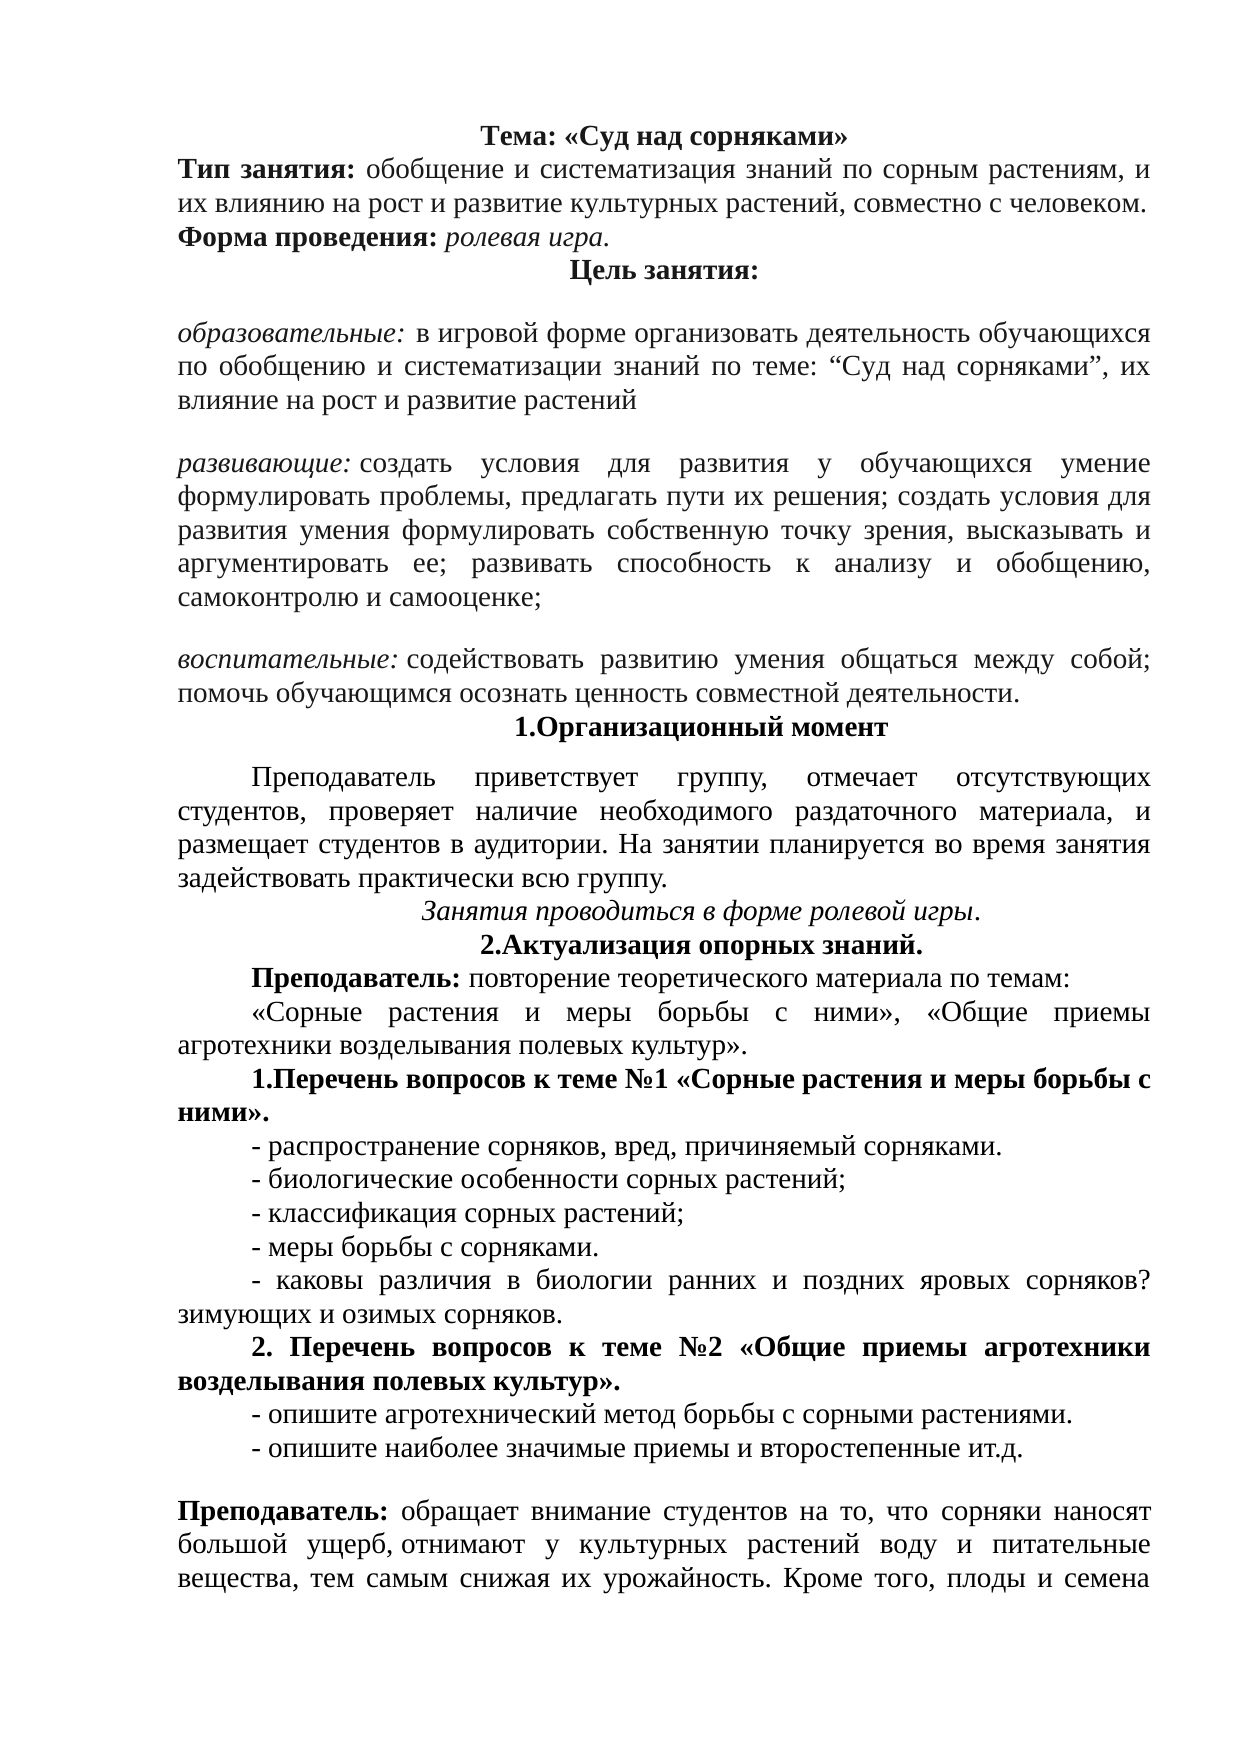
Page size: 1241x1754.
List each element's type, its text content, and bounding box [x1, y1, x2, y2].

text Форма проведения: ролевая игра. [177, 219, 1152, 252]
text воспитательные: содействовать развитию умения общаться между собой; помочь обучающимся осознать ценность совместной деятельности. [177, 642, 1152, 709]
text - опишите наиболее значимые приемы и второстепенные ит.д. [177, 1430, 1152, 1463]
text 1.Перечень вопросов к теме №1 «Сорные растения и меры борьбы с ними». [177, 1061, 1152, 1128]
text «Сорные растения и меры борьбы с ними», «Общие приемы агротехники возделывания полевых культур». [177, 994, 1152, 1061]
text Тема: «Суд над сорняками» [177, 118, 1152, 152]
text - опишите агротехнический метод борьбы с сорными растениями. [177, 1396, 1152, 1430]
text образовательные: в игровой форме организовать деятельность обучающихся по обобщению и систематизации знаний по теме: “Суд над сорняками”, их влияние на рост и развитие растений [177, 315, 1152, 416]
list - каковы различия в биологии ранних и поздних яровых сорняков? зимующих и озимых сорняков. [177, 1262, 1152, 1329]
list - меры борьбы с сорняками. [177, 1229, 1152, 1262]
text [177, 1493, 1152, 1593]
list - распространение сорняков, вред, причиняемый сорняками. [177, 1128, 1152, 1162]
text Цель занятия: [177, 252, 1152, 286]
text Преподаватель: повторение теоретического материала по темам: [177, 960, 1152, 994]
text Тип занятия: обобщение и систематизация знаний по сорным растениям, и их влиянию на рост и развитие культурных растений, совместно с человеком. [177, 152, 1152, 219]
text 2.Актуализация опорных знаний. [177, 927, 1152, 960]
text 2. Перечень вопросов к теме №2 «Общие приемы агротехники возделывания полевых культур». [177, 1329, 1152, 1396]
text 1.Организационный момент [177, 709, 1152, 742]
text развивающие: создать условия для развития у обучающихся умение формулировать проблемы, предлагать пути их решения; создать условия для развития умения формулировать собственную точку зрения, высказывать и аргументировать ее; развивать способность к анализу и обобщению, самоконтролю и самооценке; [177, 445, 1152, 612]
text Занятия проводиться в форме ролевой игры. [177, 893, 1152, 927]
list - классификация сорных растений; [177, 1195, 1152, 1229]
list - биологические особенности сорных растений; [177, 1162, 1152, 1195]
text Преподаватель приветствует группу, отмечает отсутствующих студентов, проверяет наличие необходимого раздаточного материала, и размещает студентов в аудитории. На занятии планируется во время занятия задействовать практически всю группу. [177, 759, 1152, 893]
